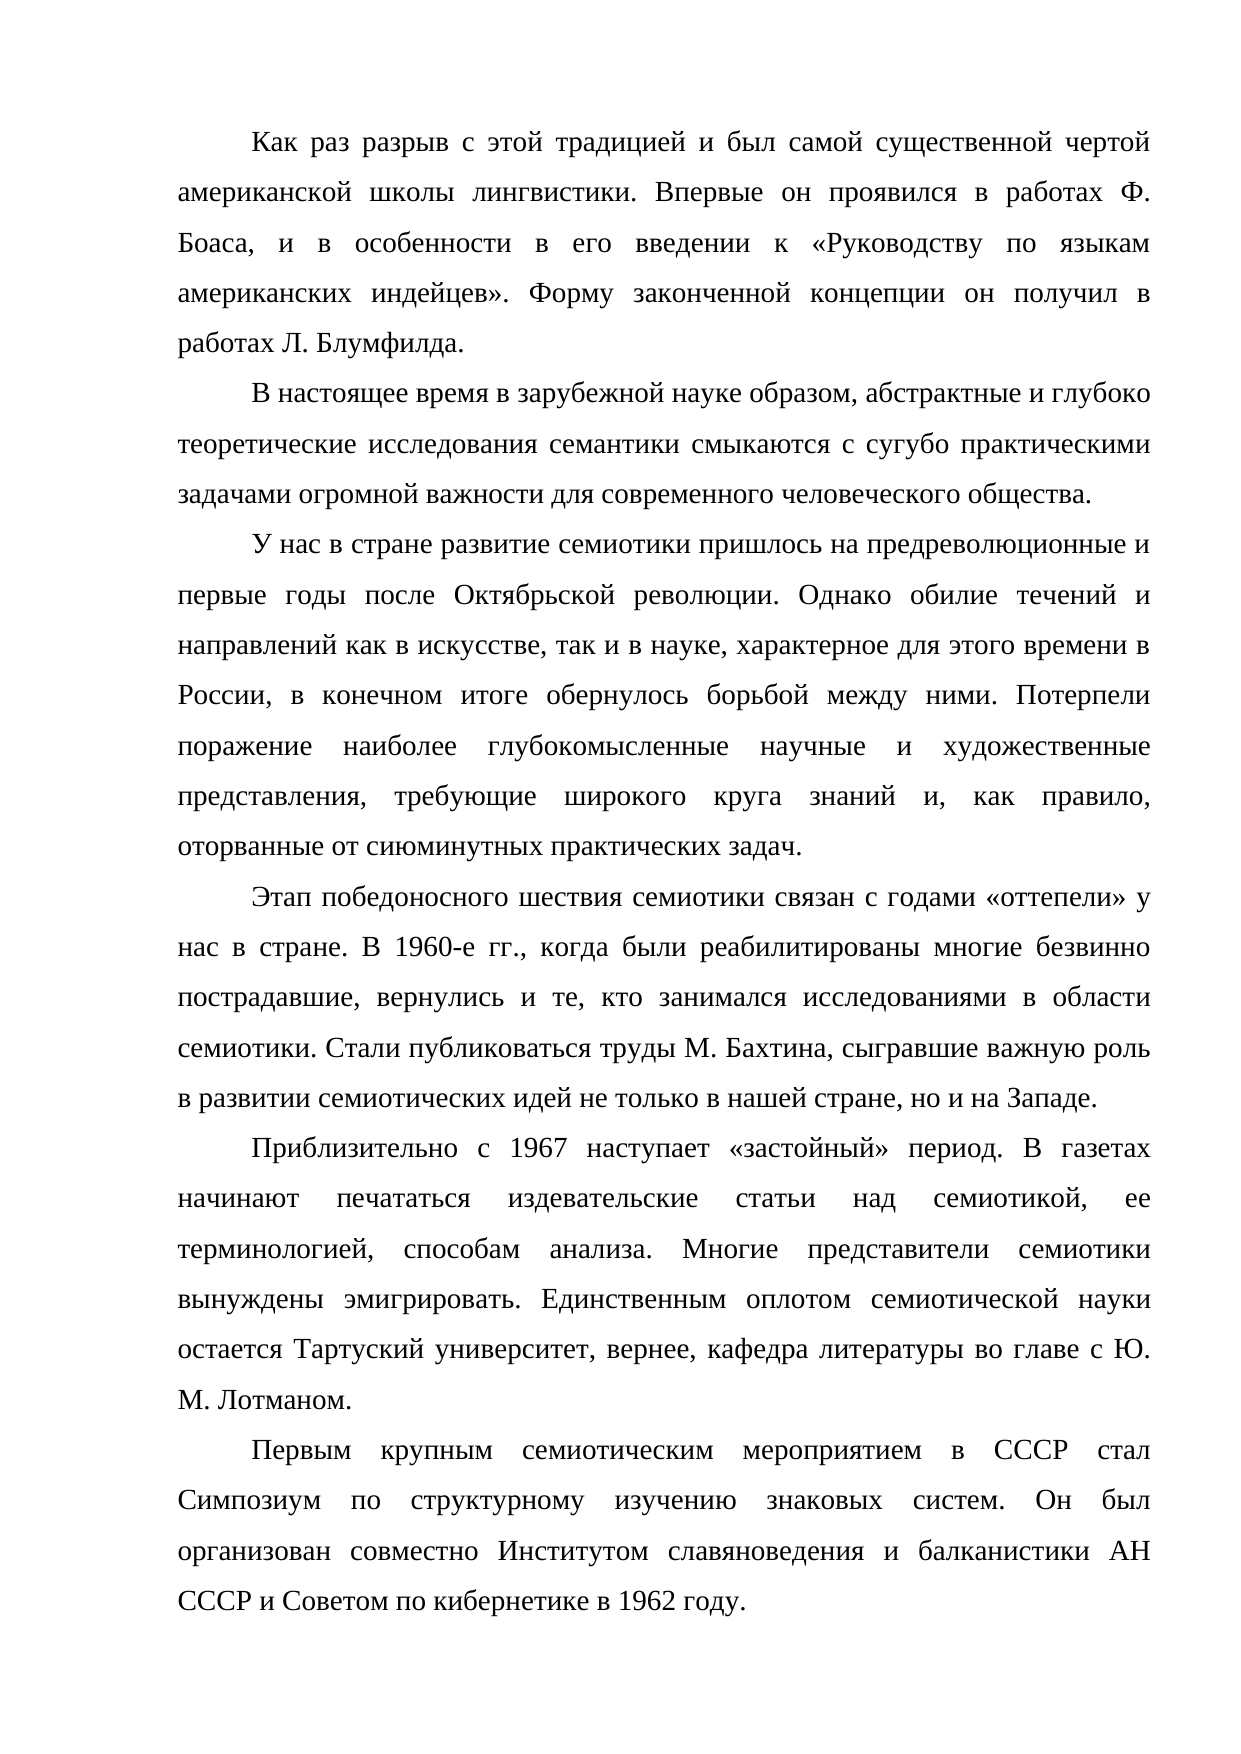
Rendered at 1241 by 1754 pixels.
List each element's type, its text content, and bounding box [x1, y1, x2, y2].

text Первым крупным семиотическим мероприятием в СССР стал Симпозиум по структурному изучению знаковых систем. Он был организован совместно Институтом славяноведения и балканистики АН СССР и Советом по кибернетике в 1962 году. [177, 1432, 1152, 1617]
text Этап победоносного шествия семиотики связан с годами «оттепели» у нас в стране. В 1960-е гг., когда были реабилитированы многие безвинно пострадавшие, вернулись и те, кто занимался исследованиями в области семиотики. Стали публиковаться труды М. Бахтина, сыгравшие важную роль в развитии семиотических идей не только в нашей стране, но и на Западе. [177, 879, 1152, 1113]
text В настоящее время в зарубежной науке образом, абстрактные и глубоко теоретические исследования семантики смыкаются с сугубо практическими задачами огромной важности для современного человеческого общества. [177, 376, 1152, 510]
text У нас в стране развитие семиотики пришлось на предреволюционные и первые годы после Октябрьской революции. Однако обилие течений и направлений как в искусстве, так и в науке, характерное для этого времени в России, в конечном итоге обернулось борьбой между ними. Потерпели поражение наиболее глубокомысленные научные и художественные представления, требующие широкого круга знаний и, как правило, оторванные от сиюминутных практических задач. [177, 527, 1152, 862]
text Как раз разрыв с этой традицией и был самой существенной чертой американской школы лингвистики. Впервые он проявился в работах Ф. Боаса, и в особенности в его введении к «Руководству по языкам американских индейцев». Форму законченной концепции он получил в работах Л. Блумфилда. [177, 124, 1152, 359]
text Приблизительно с 1967 наступает «застойный» период. В газетах начинают печататься издевательские статьи над семиотикой, ее терминологией, способам анализа. Многие представители семиотики вынуждены эмигрировать. Единственным оплотом семиотической науки остается Тартуский университет, вернее, кафедра литературы во главе с Ю. М. Лотманом. [177, 1130, 1152, 1415]
